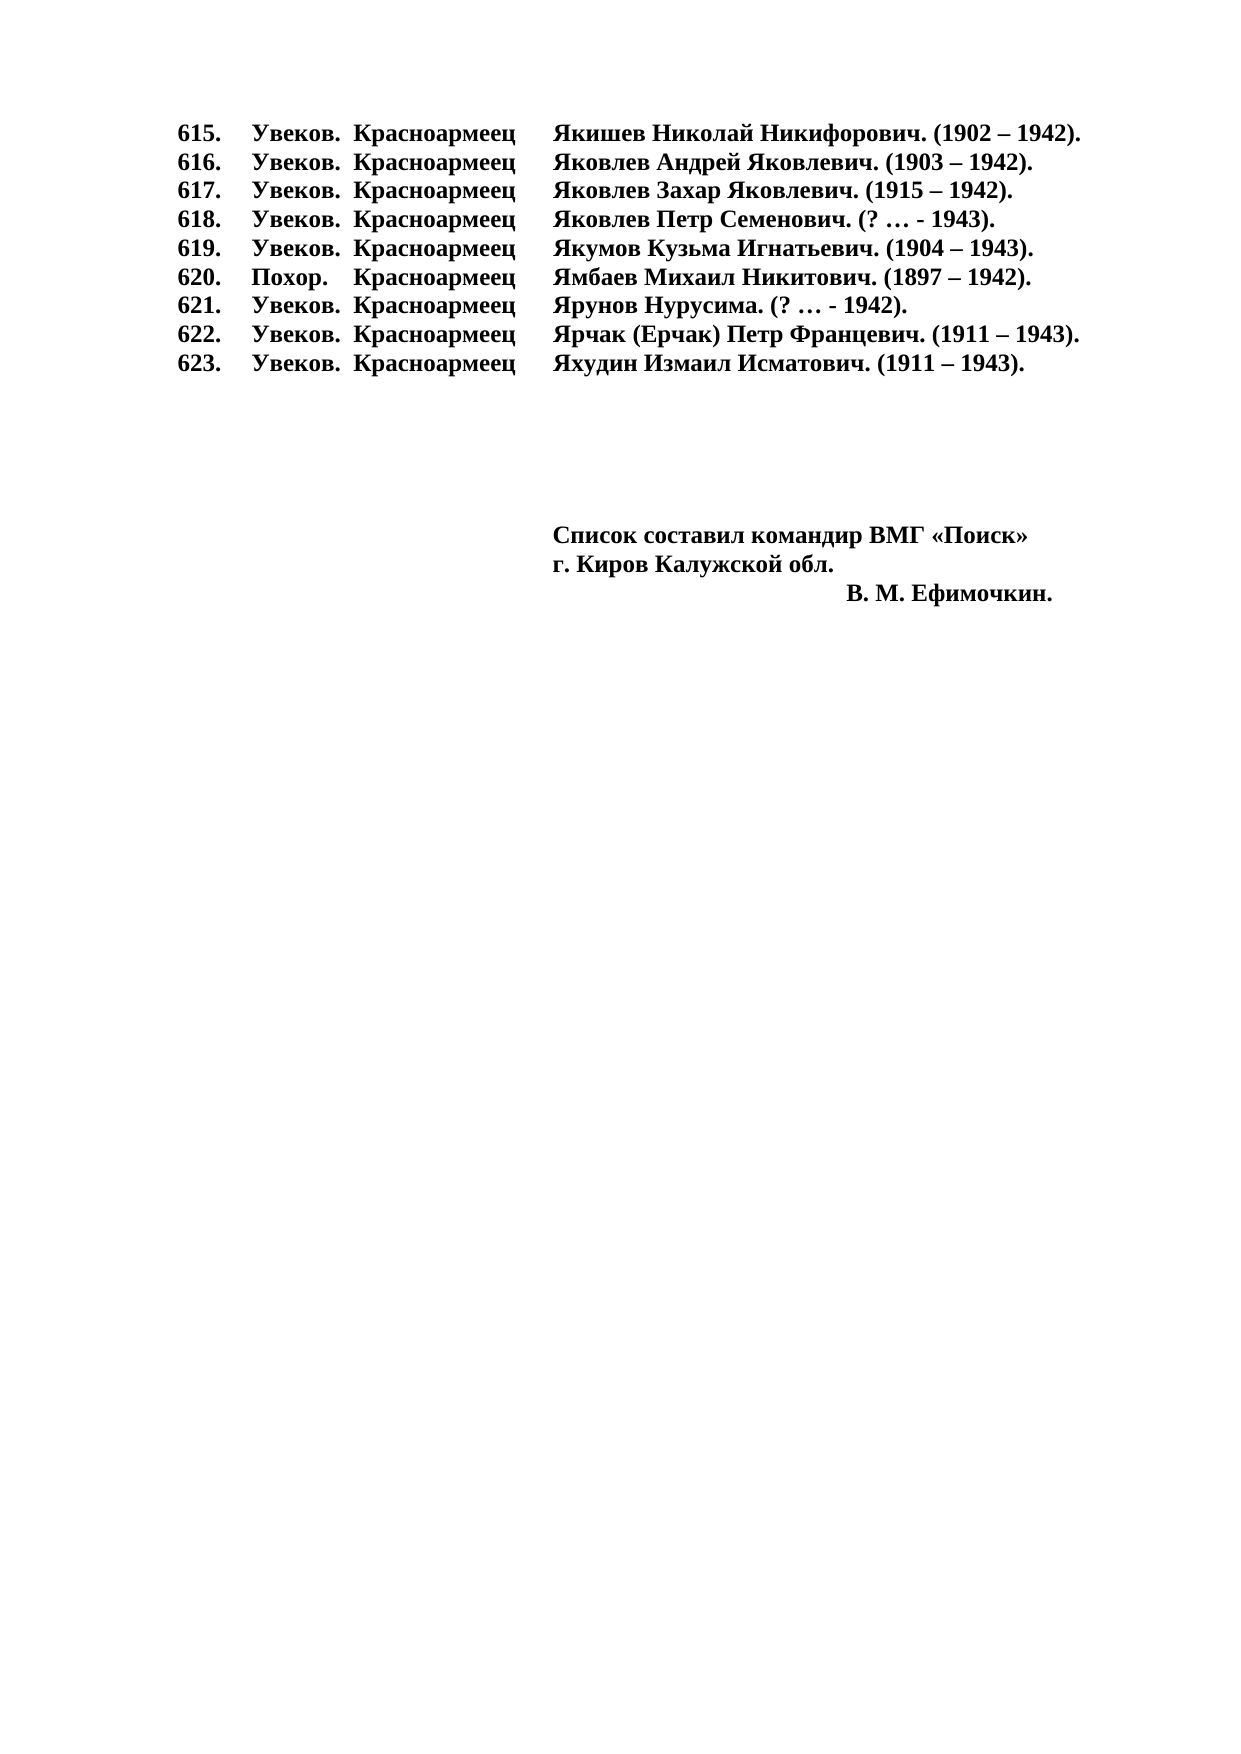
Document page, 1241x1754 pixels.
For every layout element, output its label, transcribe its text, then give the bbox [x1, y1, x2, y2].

list Увеков. Красноармеец Яковлев Петр Семенович. (? … - 1943). [177, 204, 1152, 233]
text Список составил командир ВМГ «Поиск» [177, 521, 1152, 549]
text г. Киров Калужской обл. [177, 549, 1152, 578]
list Увеков. Красноармеец Ярчак (Ерчак) Петр Францевич. (1911 – 1943). [177, 319, 1152, 348]
text В. М. Ефимочкин. [177, 578, 1152, 607]
list Увеков. Красноармеец Яхудин Измаил Исматович. (1911 – 1943). [177, 348, 1152, 377]
list Увеков. Красноармеец Яковлев Захар Яковлевич. (1915 – 1942). [177, 176, 1152, 204]
list Увеков. Красноармеец Якишев Николай Никифорович. (1902 – 1942). [177, 118, 1152, 147]
list Похор. Красноармеец Ямбаев Михаил Никитович. (1897 – 1942). [177, 262, 1152, 291]
list Увеков. Красноармеец Ярунов Нурусима. (? … - 1942). [177, 291, 1152, 319]
list Увеков. Красноармеец Яковлев Андрей Яковлевич. (1903 – 1942). [177, 147, 1152, 176]
list Увеков. Красноармеец Якумов Кузьма Игнатьевич. (1904 – 1943). [177, 233, 1152, 262]
